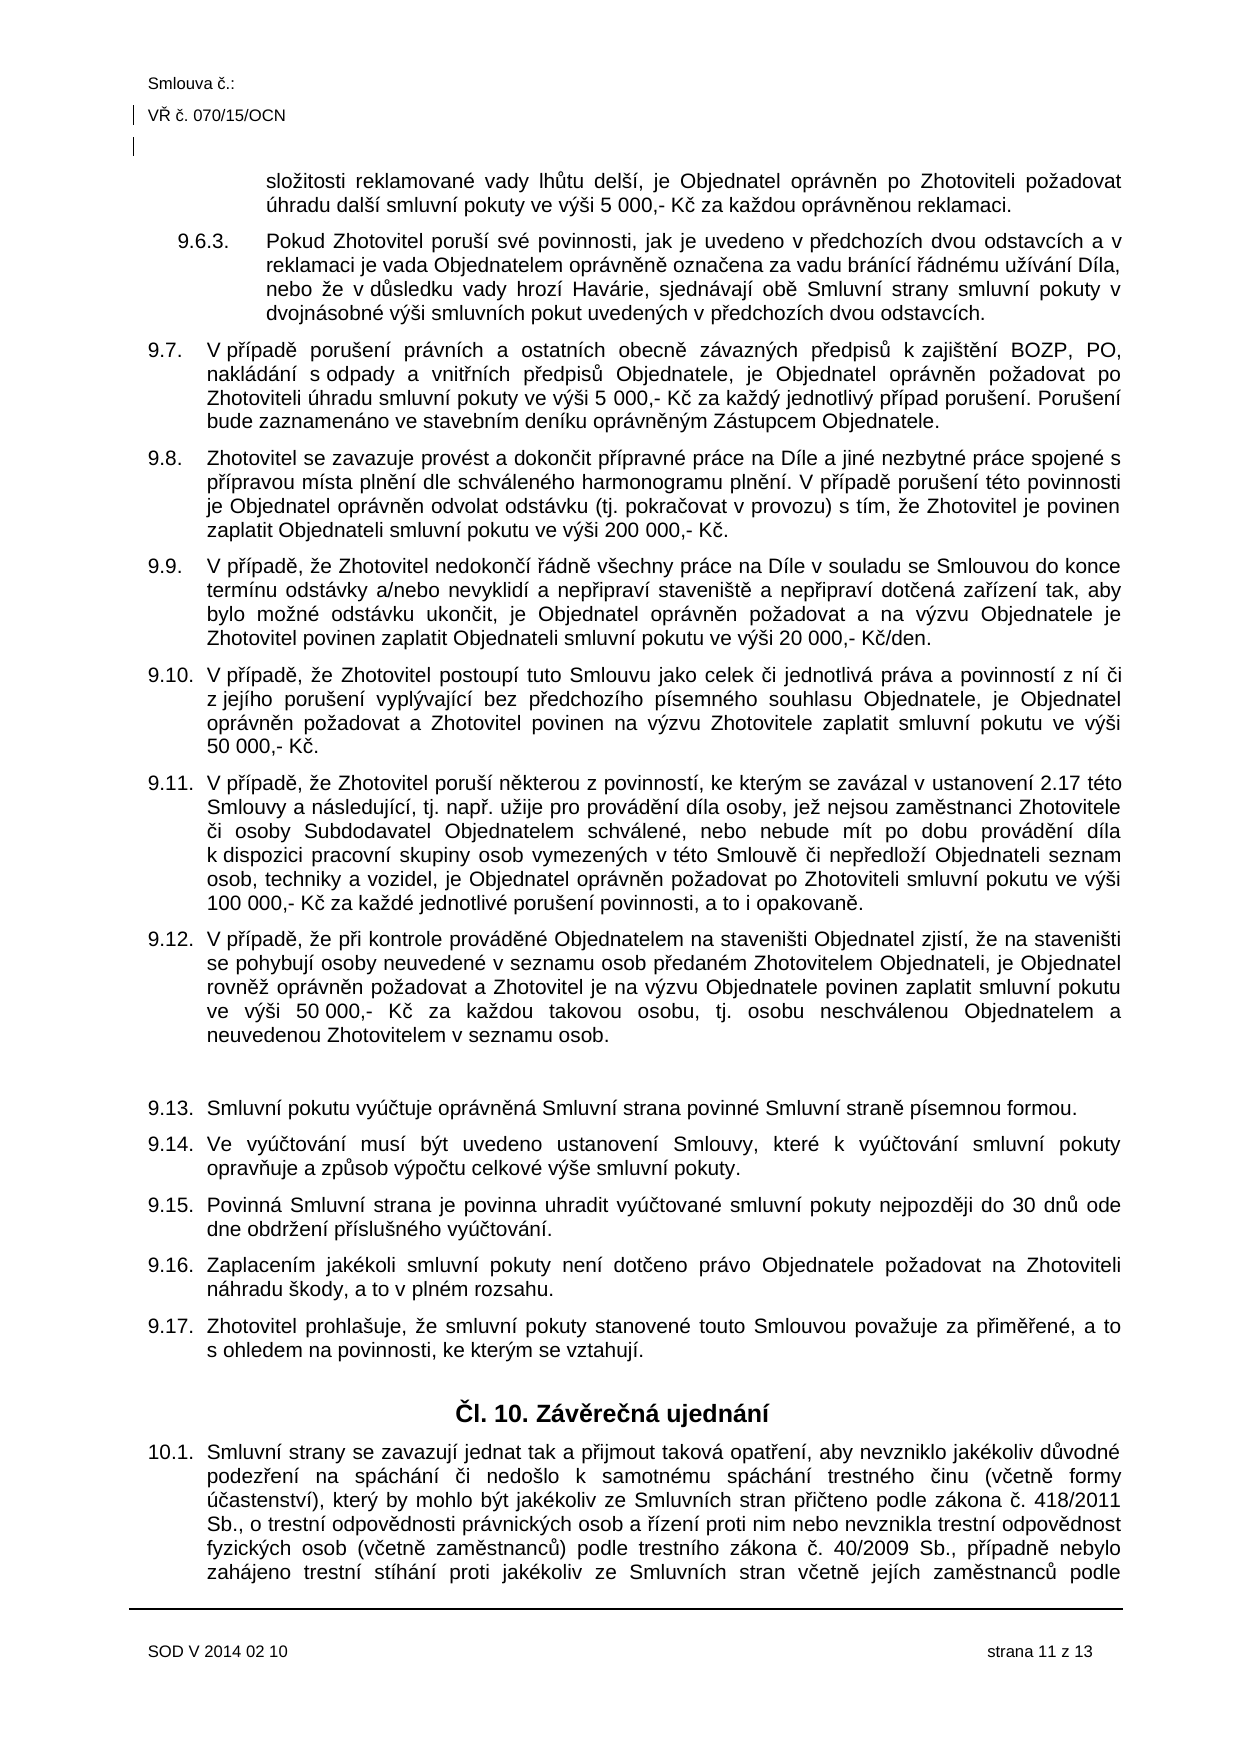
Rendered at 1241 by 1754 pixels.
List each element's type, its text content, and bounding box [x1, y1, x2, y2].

text Pokud Zhotovitel poruší své povinnosti, jak je uvedeno v předchozích dvou odstavcích a v reklamaci je vada Objednatelem oprávněně označena za vadu bránící řádnému užívání Díla, nebo že v důsledku vady hrozí Havárie, sjednávají obě Smluvní strany smluvní pokuty v dvojnásobné výši smluvních pokut uvedených v předchozích dvou odstavcích. [177, 229, 1122, 325]
text Zhotovitel prohlašuje, že smluvní pokuty stanovené touto Smlouvou považuje za přiměřené, a to s ohledem na povinnosti, ke kterým se vztahují. [148, 1313, 1122, 1361]
text V případě, že při kontrole prováděné Objednatelem na staveništi Objednatel zjistí, že na staveništi se pohybují osoby neuvedené v seznamu osob předaném Zhotovitelem Objednateli, je Objednatel rovněž oprávněn požadovat a Zhotovitel je na výzvu Objednatele povinen zaplatit smluvní pokutu ve výši 50 000,- Kč za každou takovou osobu, tj. osobu neschválenou Objednatelem a neuvedenou Zhotovitelem v seznamu osob. [148, 927, 1122, 1047]
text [148, 1440, 1122, 1584]
text Zaplacením jakékoli smluvní pokuty není dotčeno právo Objednatele požadovat na Zhotoviteli náhradu škody, a to v plném rozsahu. [148, 1253, 1122, 1301]
text Smluvní pokutu vyúčtuje oprávněná Smluvní strana povinné Smluvní straně písemnou formou. [148, 1096, 1122, 1120]
text V případě porušení právních a ostatních obecně závazných předpisů k zajištění BOZP, PO, nakládání s odpady a vnitřních předpisů Objednatele, je Objednatel oprávněn požadovat po Zhotoviteli úhradu smluvní pokuty ve výši 5 000,- Kč za každý jednotlivý případ porušení. Porušení bude zaznamenáno ve stavebním deníku oprávněným Zástupcem Objednatele. [148, 337, 1122, 433]
text Ve vyúčtování musí být uvedeno ustanovení Smlouvy, které k vyúčtování smluvní pokuty opravňuje a způsob výpočtu celkové výše smluvní pokuty. [148, 1132, 1122, 1180]
text Zhotovitel se zavazuje provést a dokončit přípravné práce na Díle a jiné nezbytné práce spojené s přípravou místa plnění dle schváleného harmonogramu plnění. V případě porušení této povinnosti je Objednatel oprávněn odvolat odstávku (tj. pokračovat v provozu) s tím, že Zhotovitel je povinen zaplatit Objednateli smluvní pokutu ve výši 200 000,- Kč. [148, 446, 1122, 542]
text Závěrečná ujednání [102, 1399, 1122, 1428]
text V případě, že Zhotovitel poruší některou z povinností, ke kterým se zavázal v ustanovení 2.17 této Smlouvy a následující, tj. např. užije pro provádění díla osoby, jež nejsou zaměstnanci Zhotovitele či osoby Subdodavatel Objednatelem schválené, nebo nebude mít po dobu provádění díla k dispozici pracovní skupiny osob vymezených v této Smlouvě či nepředloží Objednateli seznam osob, techniky a vozidel, je Objednatel oprávněn požadovat po Zhotoviteli smluvní pokutu ve výši 100 000,- Kč za každé jednotlivé porušení povinnosti, a to i opakovaně. [148, 771, 1122, 914]
text Povinná Smluvní strana je povinna uhradit vyúčtované smluvní pokuty nejpozději do 30 dnů ode dne obdržení příslušného vyúčtování. [148, 1193, 1122, 1241]
text V případě, že Zhotovitel postoupí tuto Smlouvu jako celek či jednotlivá práva a povinností z ní či z jejího porušení vyplývající bez předchozího písemného souhlasu Objednatele, je Objednatel oprávněn požadovat a Zhotovitel povinen na výzvu Zhotovitele zaplatit smluvní pokutu ve výši 50 000,- Kč. [148, 662, 1122, 758]
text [177, 169, 1122, 217]
text V případě, že Zhotovitel nedokončí řádně všechny práce na Díle v souladu se Smlouvou do konce termínu odstávky a/nebo nevyklidí a nepřipraví staveniště a nepřipraví dotčená zařízení tak, aby bylo možné odstávku ukončit, je Objednatel oprávněn požadovat a na výzvu Objednatele je Zhotovitel povinen zaplatit Objednateli smluvní pokutu ve výši 20 000,- Kč/den. [148, 554, 1122, 650]
